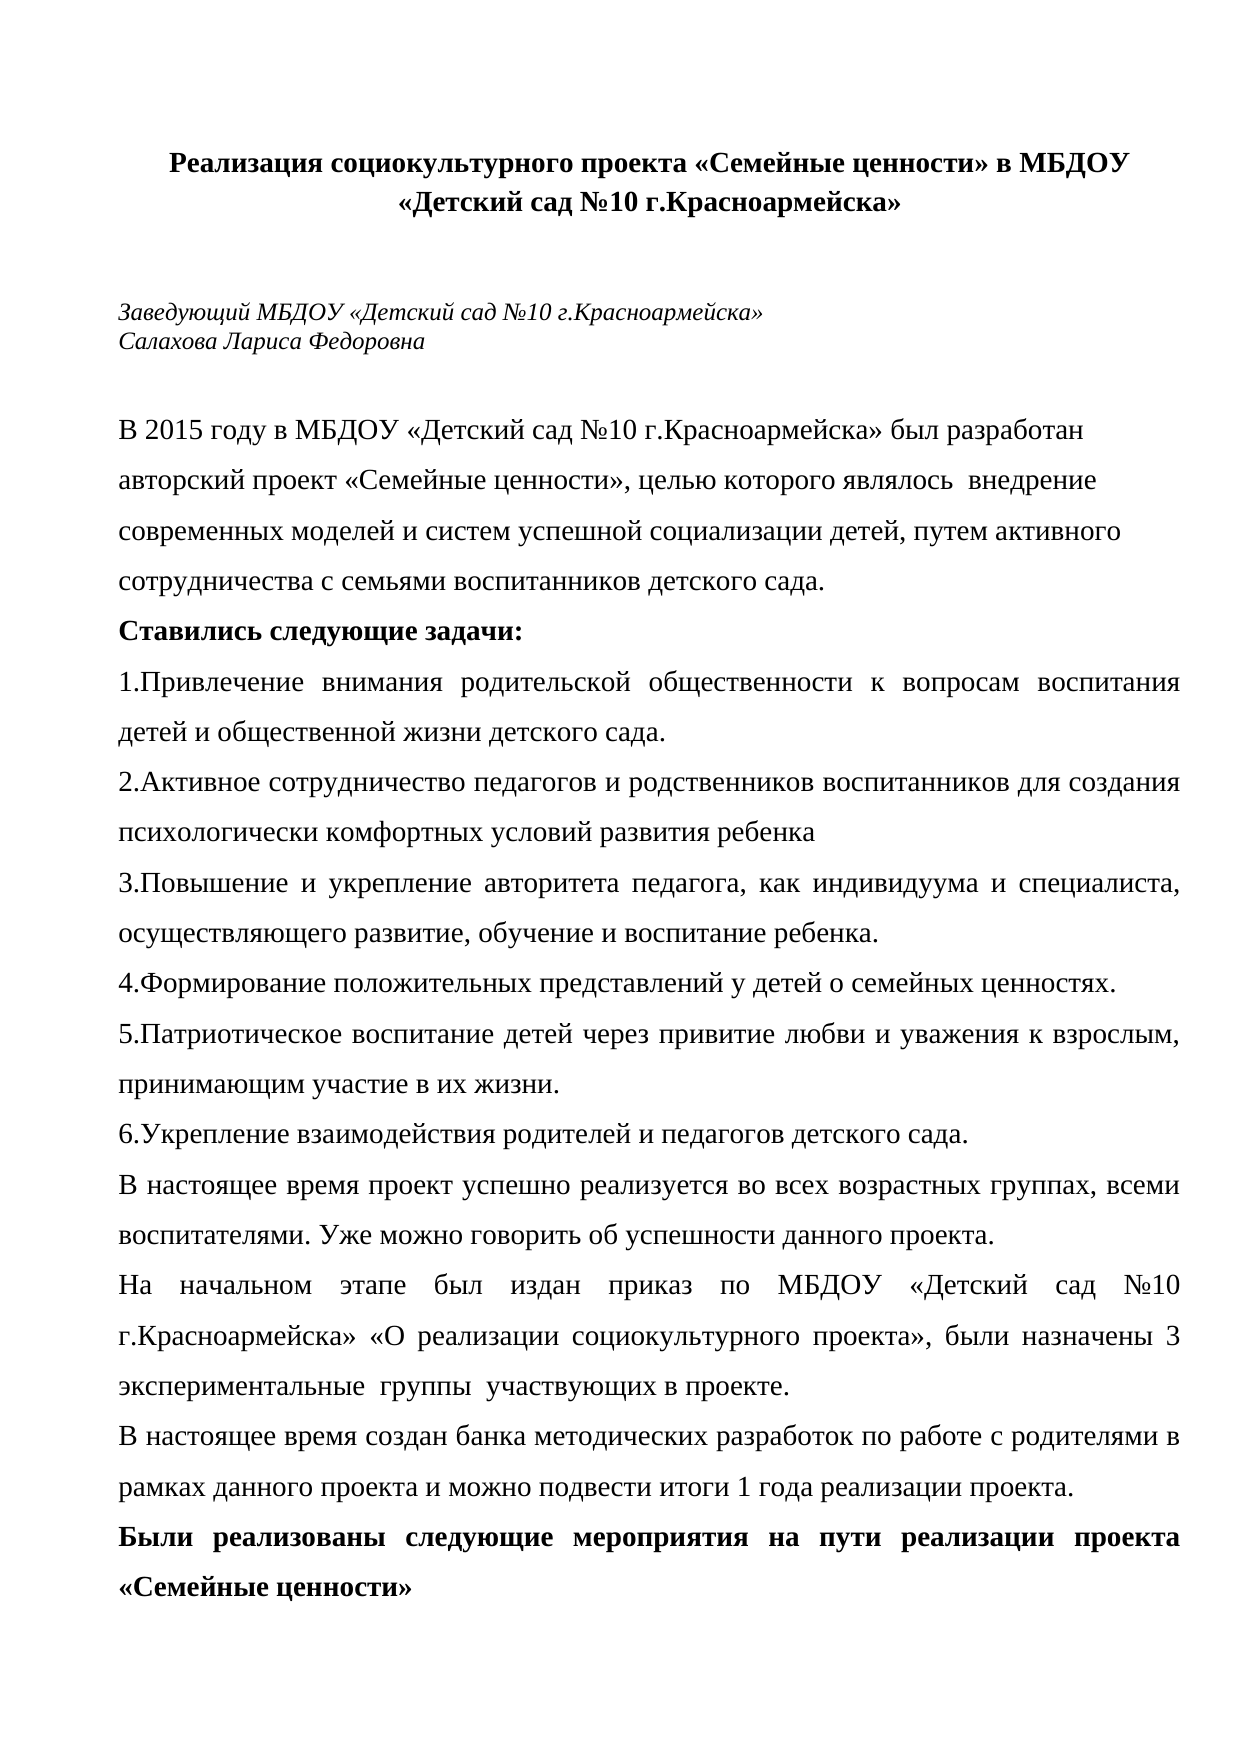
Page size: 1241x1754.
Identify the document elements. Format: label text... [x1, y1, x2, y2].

text Ставились следующие задачи: [118, 613, 1181, 647]
text На начальном этапе был издан приказ по МБДОУ «Детский сад №10 г.Красноармейска» «О реализации социокультурного проекта», были назначены 3 экспериментальные группы участвующих в проекте. [118, 1267, 1181, 1402]
text Реализация социокультурного проекта «Семейные ценности» в МБДОУ «Детский сад №10 г.Красноармейска» [118, 145, 1181, 217]
text Были реализованы следующие мероприятия на пути реализации проекта «Семейные ценности» [118, 1519, 1181, 1603]
text 6.Укрепление взаимодействия родителей и педагогов детского сада. [118, 1116, 1181, 1150]
text Салахова Лариса Федоровна [118, 326, 1181, 354]
text 3.Повышение и укрепление авторитета педагога, как индивидуума и специалиста, осуществляющего развитие, обучение и воспитание ребенка. [118, 865, 1181, 949]
text В 2015 году в МБДОУ «Детский сад №10 г.Красноармейска» был разработан авторский проект «Семейные ценности», целью которого являлось внедрение современных моделей и систем успешной социализации детей, путем активного сотрудничества с семьями воспитанников детского сада. [118, 412, 1181, 597]
text 5.Патриотическое воспитание детей через привитие любви и уважения к взрослым, принимающим участие в их жизни. [118, 1016, 1181, 1100]
text В настоящее время проект успешно реализуется во всех возрастных группах, всеми воспитателями. Уже можно говорить об успешности данного проекта. [118, 1167, 1181, 1251]
text 1.Привлечение внимания родительской общественности к вопросам воспитания детей и общественной жизни детского сада. [118, 664, 1181, 747]
text 2.Активное сотрудничество педагогов и родственников воспитанников для создания психологически комфортных условий развития ребенка [118, 764, 1181, 848]
text 4.Формирование положительных представлений у детей о семейных ценностях. [118, 966, 1181, 999]
text Заведующий МБДОУ «Детский сад №10 г.Красноармейска» [118, 297, 1181, 326]
text В настоящее время создан банка методических разработок по работе с родителями в рамках данного проекта и можно подвести итоги 1 года реализации проекта. [118, 1418, 1181, 1502]
